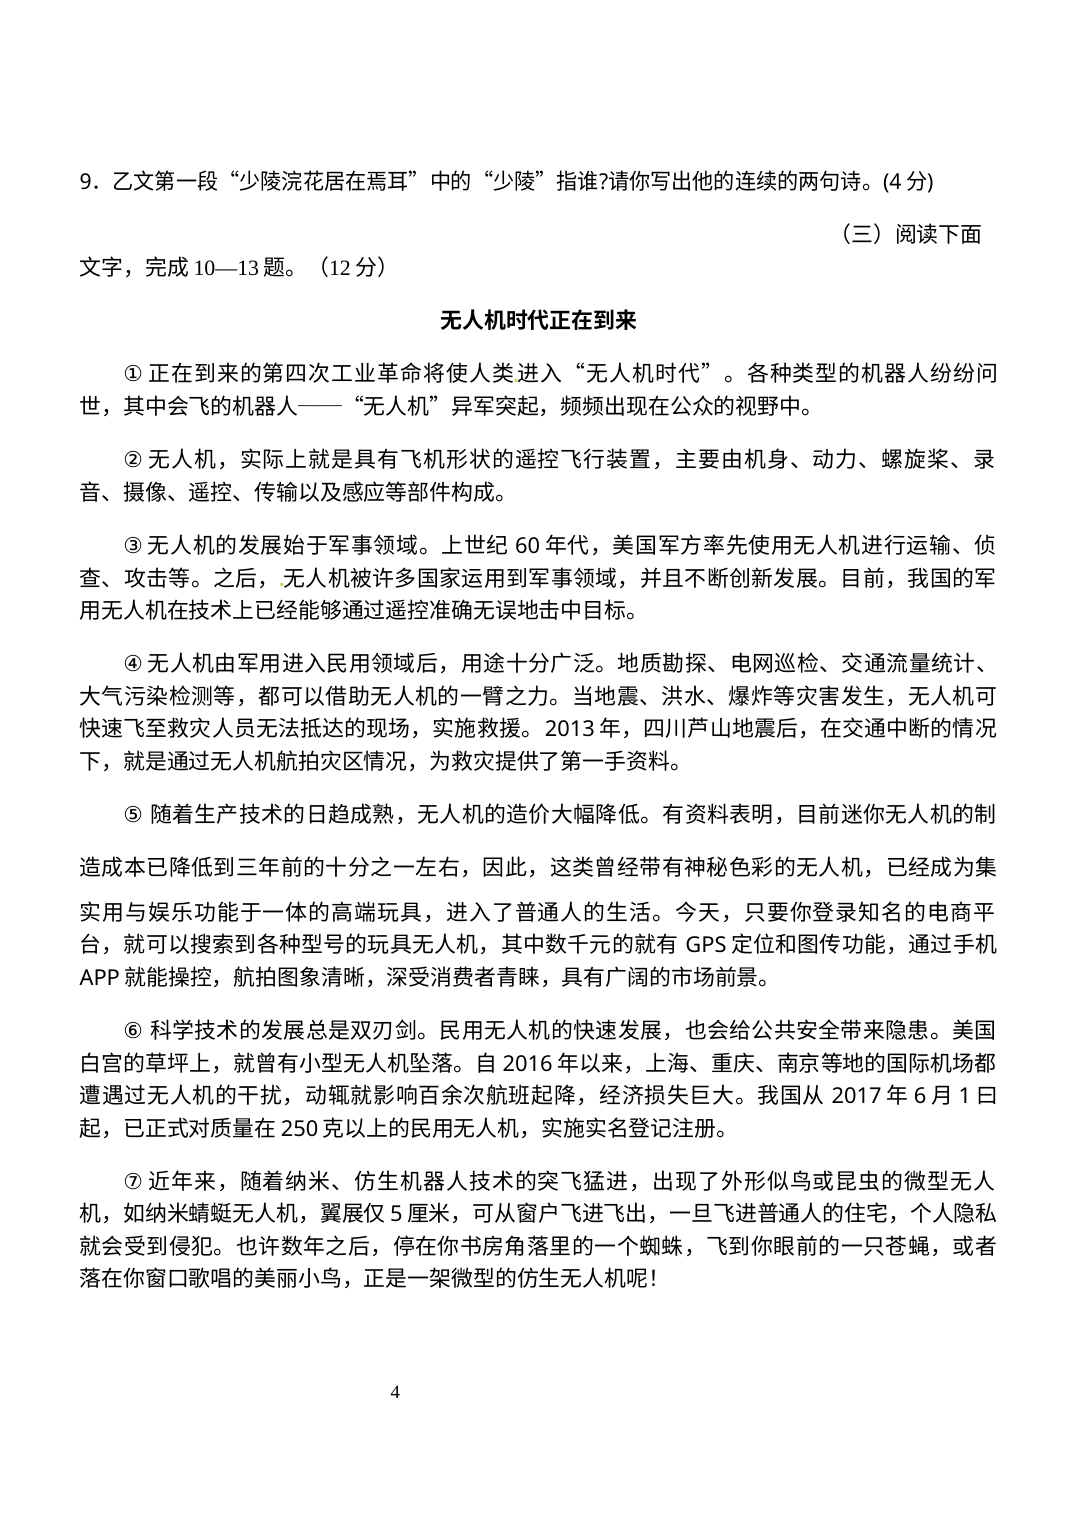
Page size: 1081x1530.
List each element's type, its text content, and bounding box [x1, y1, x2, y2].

text ④无人机由军用进入民用领域后，用途十分广泛。地质勘探、电网巡检、交通流量统计、大气污染检测等，都可以借助无人机的一臂之力。当地震、洪水、爆炸等灾害发生，无人机可快速飞至救灾人员无法抵达的现场，实施救援。2013年，四川芦山地震后，在交通中断的情况下，就是通过无人机航拍灾区情况，为救灾提供了第一手资料。 [79, 646, 998, 776]
text ②无人机，实际上就是具有飞机形状的遥控飞行装置，主要由机身、动力、螺旋桨、录音、摄像、遥控、传输以及感应等部件构成。 [79, 442, 998, 507]
text ⑤随着生产技术的日趋成熟，无人机的造价大幅降低。有资料表明，目前迷你无人机的制造成本已降低到三年前的十分之一左右，因此，这类曾经带有神秘色彩的无人机，已经成为集实用与娱乐功能于一体的高端玩具，进入了普通人的生活。今天，只要你登录知名的电商平台，就可以搜索到各种型号的玩具无人机，其中数千元的就有GPS定位和图传功能，通过手机APP就能操控，航拍图象清晰，深受消费者青睐，具有广阔的市场前景。 [79, 797, 998, 992]
text ⑥科学技术的发展总是双刃剑。民用无人机的快速发展，也会给公共安全带来隐患。美国白宫的草坪上，就曾有小型无人机坠落。自2016年以来，上海、重庆、南京等地的国际机场都遭遇过无人机的干扰，动辄就影响百余次航班起降，经济损失巨大。我国从2017年6月1曰起，已正式对质量在250克以上的民用无人机，实施实名登记注册。 [79, 1013, 998, 1143]
text 9．乙文第一段“少陵浣花居在焉耳”中的“少陵”指谁?请你写出他的连续的两句诗。(4分) [79, 163, 998, 196]
text （三）阅读下面文字，完成10—13题。（12分） [79, 217, 998, 282]
text ⑦近年来，随着纳米、仿生机器人技术的突飞猛进，出现了外形似鸟或昆虫的微型无人机，如纳米蜻蜓无人机，翼展仅5厘米，可从窗户飞进飞出，一旦飞进普通人的住宅，个人隐私就会受到侵犯。也许数年之后，停在你书房角落里的一个蜘蛛，飞到你眼前的一只苍蝇，或者落在你窗口歌唱的美丽小鸟，正是一架微型的仿生无人机呢！ [79, 1163, 998, 1293]
text ③无人机的发展始于军事领域。上世纪60年代，美国军方率先使用无人机进行运输、侦查、攻击等。之后，无人机被许多国家运用到军事领域，并且不断创新发展。目前，我国的军用无人机在技术上已经能够通过遥控准确无误地击中目标。 [79, 528, 998, 625]
text 无人机时代正在到来 [79, 303, 998, 335]
text ①正在到来的第四次工业革命将使人类进入“无人机时代”。各种类型的机器人纷纷问世，其中会飞的机器人──“无人机”异军突起，频频出现在公众的视野中。 [79, 356, 998, 421]
